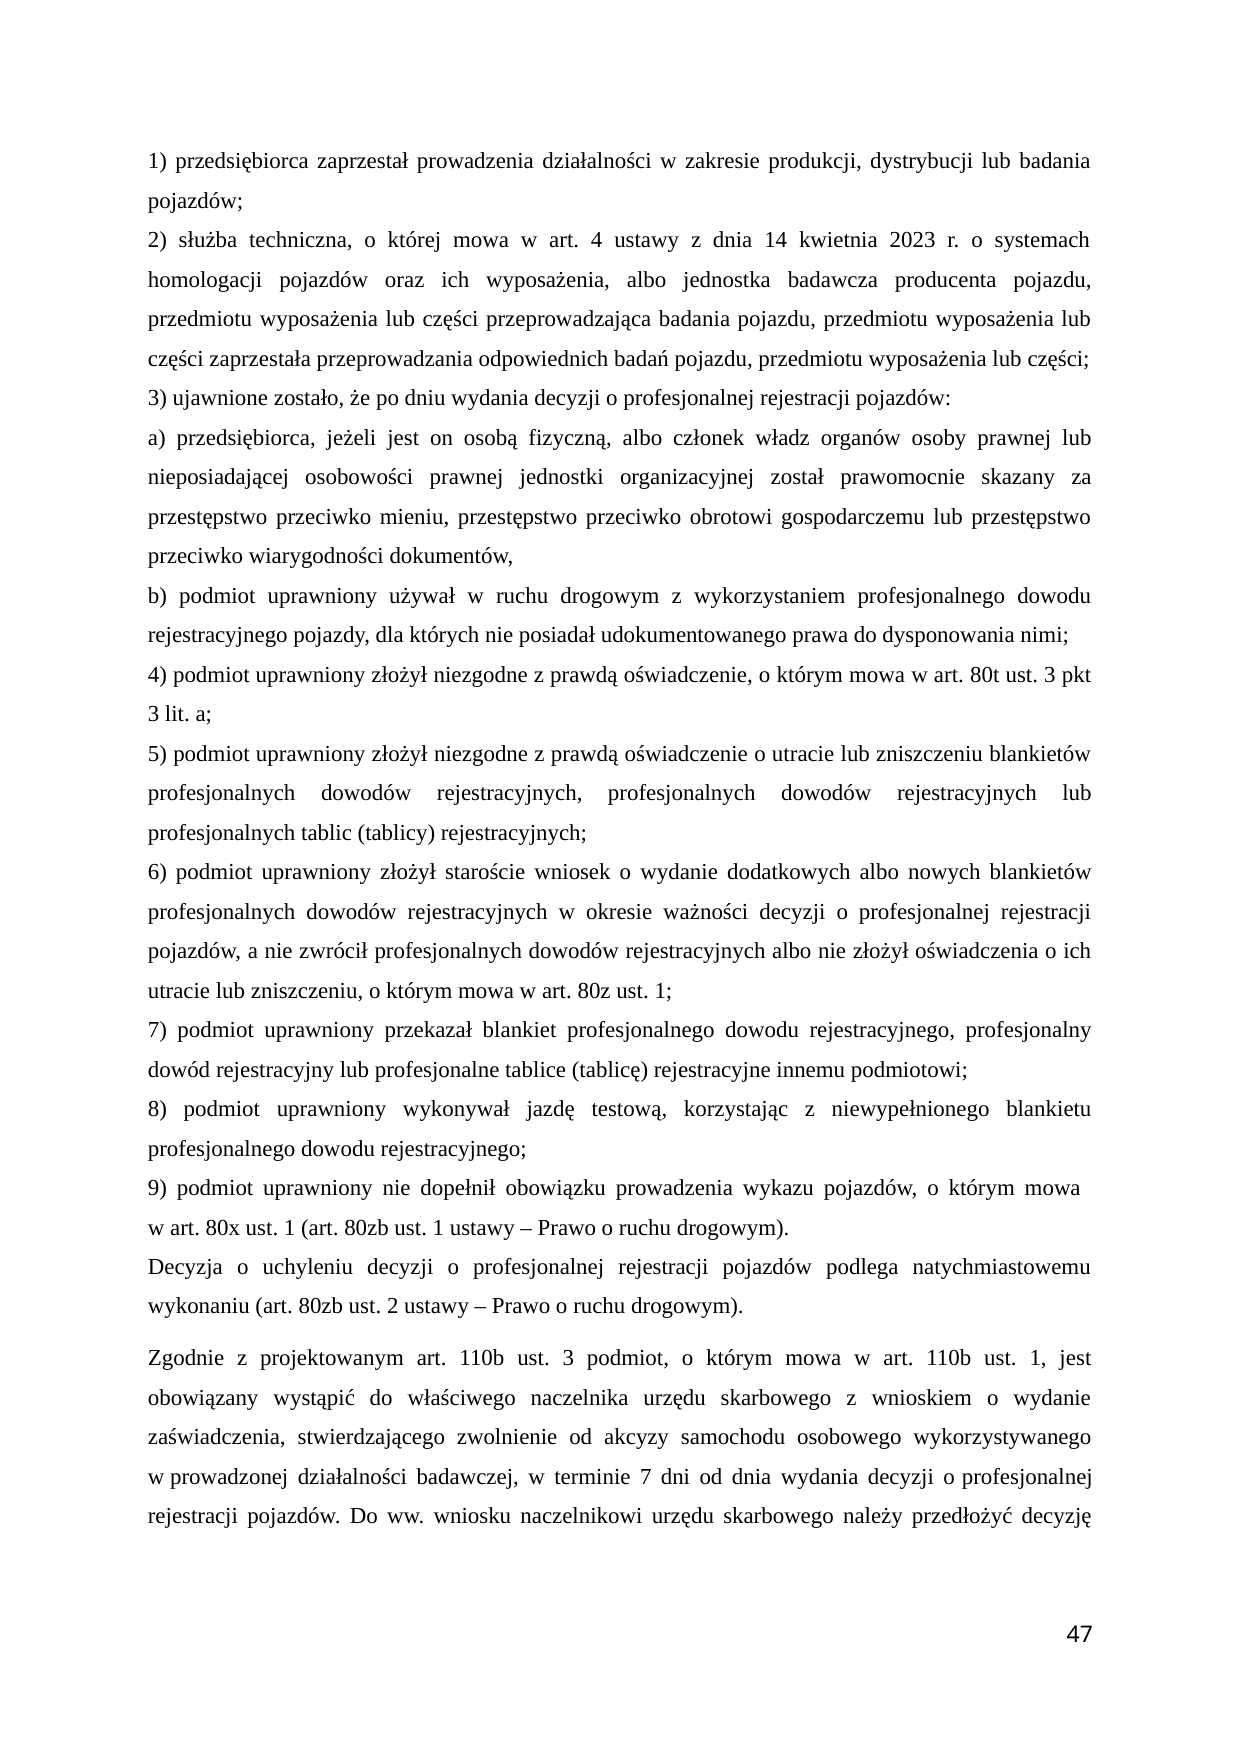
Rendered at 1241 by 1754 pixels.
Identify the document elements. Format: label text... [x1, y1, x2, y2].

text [148, 1344, 1093, 1529]
text 6) podmiot uprawniony złożył staroście wniosek o wydanie dodatkowych albo nowych blankietów profesjonalnych dowodów rejestracyjnych w okresie ważności decyzji o profesjonalnej rejestracji pojazdów, a nie zwrócił profesjonalnych dowodów rejestracyjnych albo nie złożył oświadczenia o ich utracie lub zniszczeniu, o którym mowa w art. 80z ust. 1; [148, 858, 1093, 1003]
text 7) podmiot uprawniony przekazał blankiet profesjonalnego dowodu rejestracyjnego, profesjonalny dowód rejestracyjny lub profesjonalne tablice (tablicę) rejestracyjne innemu podmiotowi; [148, 1016, 1093, 1082]
text 5) podmiot uprawniony złożył niezgodne z prawdą oświadczenie o utracie lub zniszczeniu blankietów profesjonalnych dowodów rejestracyjnych, profesjonalnych dowodów rejestracyjnych lub profesjonalnych tablic (tablicy) rejestracyjnych; [148, 740, 1093, 845]
text a) przedsiębiorca, jeżeli jest on osobą fizyczną, albo członek władz organów osoby prawnej lub nieposiadającej osobowości prawnej jednostki organizacyjnej został prawomocnie skazany za przestępstwo przeciwko mieniu, przestępstwo przeciwko obrotowi gospodarczemu lub przestępstwo przeciwko wiarygodności dokumentów, [148, 424, 1093, 569]
text 9) podmiot uprawniony nie dopełnił obowiązku prowadzenia wykazu pojazdów, o którym mowa w art. 80x ust. 1 (art. 80zb ust. 1 ustawy – Prawo o ruchu drogowym). [148, 1174, 1093, 1240]
text 3) ujawnione zostało, że po dniu wydania decyzji o profesjonalnej rejestracji pojazdów: [148, 384, 1093, 411]
text 2) służba techniczna, o której mowa w art. 4 ustawy z dnia 14 kwietnia 2023 r. o systemach homologacji pojazdów oraz ich wyposażenia, albo jednostka badawcza producenta pojazdu, przedmiotu wyposażenia lub części przeprowadzająca badania pojazdu, przedmiotu wyposażenia lub części zaprzestała przeprowadzania odpowiednich badań pojazdu, przedmiotu wyposażenia lub części; [148, 227, 1093, 371]
text b) podmiot uprawniony używał w ruchu drogowym z wykorzystaniem profesjonalnego dowodu rejestracyjnego pojazdy, dla których nie posiadał udokumentowanego prawa do dysponowania nimi; [148, 582, 1093, 648]
text 1) przedsiębiorca zaprzestał prowadzenia działalności w zakresie produkcji, dystrybucji lub badania pojazdów; [148, 148, 1093, 213]
text 8) podmiot uprawniony wykonywał jazdę testową, korzystając z niewypełnionego blankietu profesjonalnego dowodu rejestracyjnego; [148, 1095, 1093, 1161]
text 4) podmiot uprawniony złożył niezgodne z prawdą oświadczenie, o którym mowa w art. 80t ust. 3 pkt 3 lit. a; [148, 661, 1093, 727]
text Decyzja o uchyleniu decyzji o profesjonalnej rejestracji pojazdów podlega natychmiastowemu wykonaniu (art. 80zb ust. 2 ustawy – Prawo o ruchu drogowym). [148, 1253, 1093, 1319]
